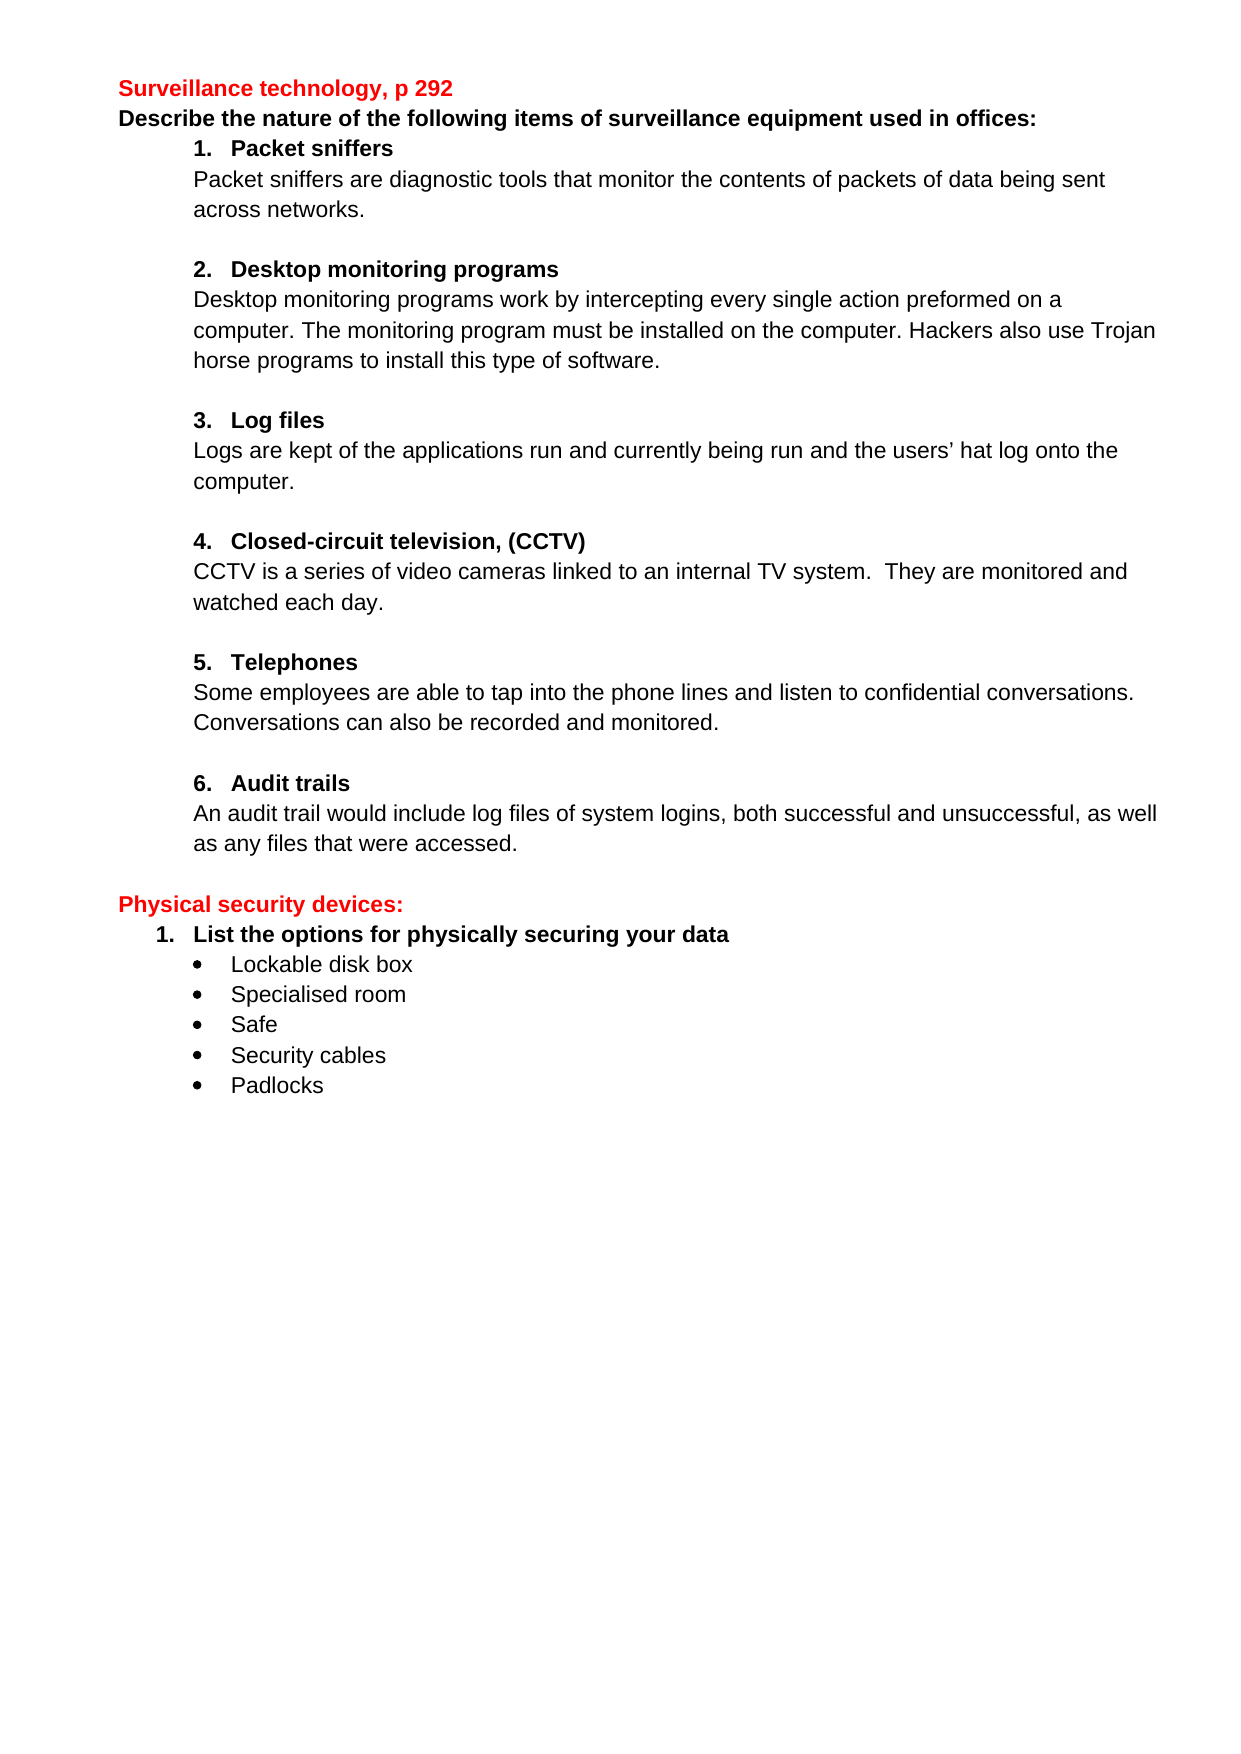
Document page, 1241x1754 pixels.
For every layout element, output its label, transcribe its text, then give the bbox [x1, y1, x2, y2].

list Desktop monitoring programs [193, 256, 1165, 283]
list Safe [193, 1011, 1165, 1038]
list Specialised room [193, 981, 1165, 1008]
list Describe the nature of the following items of surveillance equipment used in offices: [118, 105, 1165, 132]
list Packet sniffers [193, 135, 1165, 162]
text Desktop monitoring programs work by intercepting every single action preformed on a computer. The monitoring program must be installed on the computer. Hackers also use Trojan horse programs to install this type of software. [193, 286, 1165, 373]
text Logs are kept of the applications run and currently being run and the users’ hat log onto the computer. [193, 437, 1165, 494]
list Closed-circuit television, (CCTV) [193, 528, 1165, 554]
list Log files [193, 407, 1165, 434]
text Packet sniffers are diagnostic tools that monitor the contents of packets of data being sent across networks. [193, 166, 1165, 222]
list Physical security devices: [118, 891, 1165, 917]
list Lockable disk box [193, 951, 1165, 977]
list Surveillance technology, p 292 [118, 75, 1165, 101]
text Some employees are able to tap into the phone lines and listen to confidential conversations. Conversations can also be recorded and monitored. [193, 679, 1165, 736]
list List the options for physically securing your data [156, 921, 1165, 947]
list Telephones [193, 649, 1165, 675]
list Audit trails [193, 770, 1165, 796]
text CCTV is a series of video cameras linked to an internal TV system. They are monitored and watched each day. [193, 558, 1165, 615]
list Padlocks [193, 1072, 1165, 1098]
list Security cables [193, 1042, 1165, 1068]
text An audit trail would include log files of system logins, both successful and unsuccessful, as well as any files that were accessed. [193, 800, 1165, 857]
